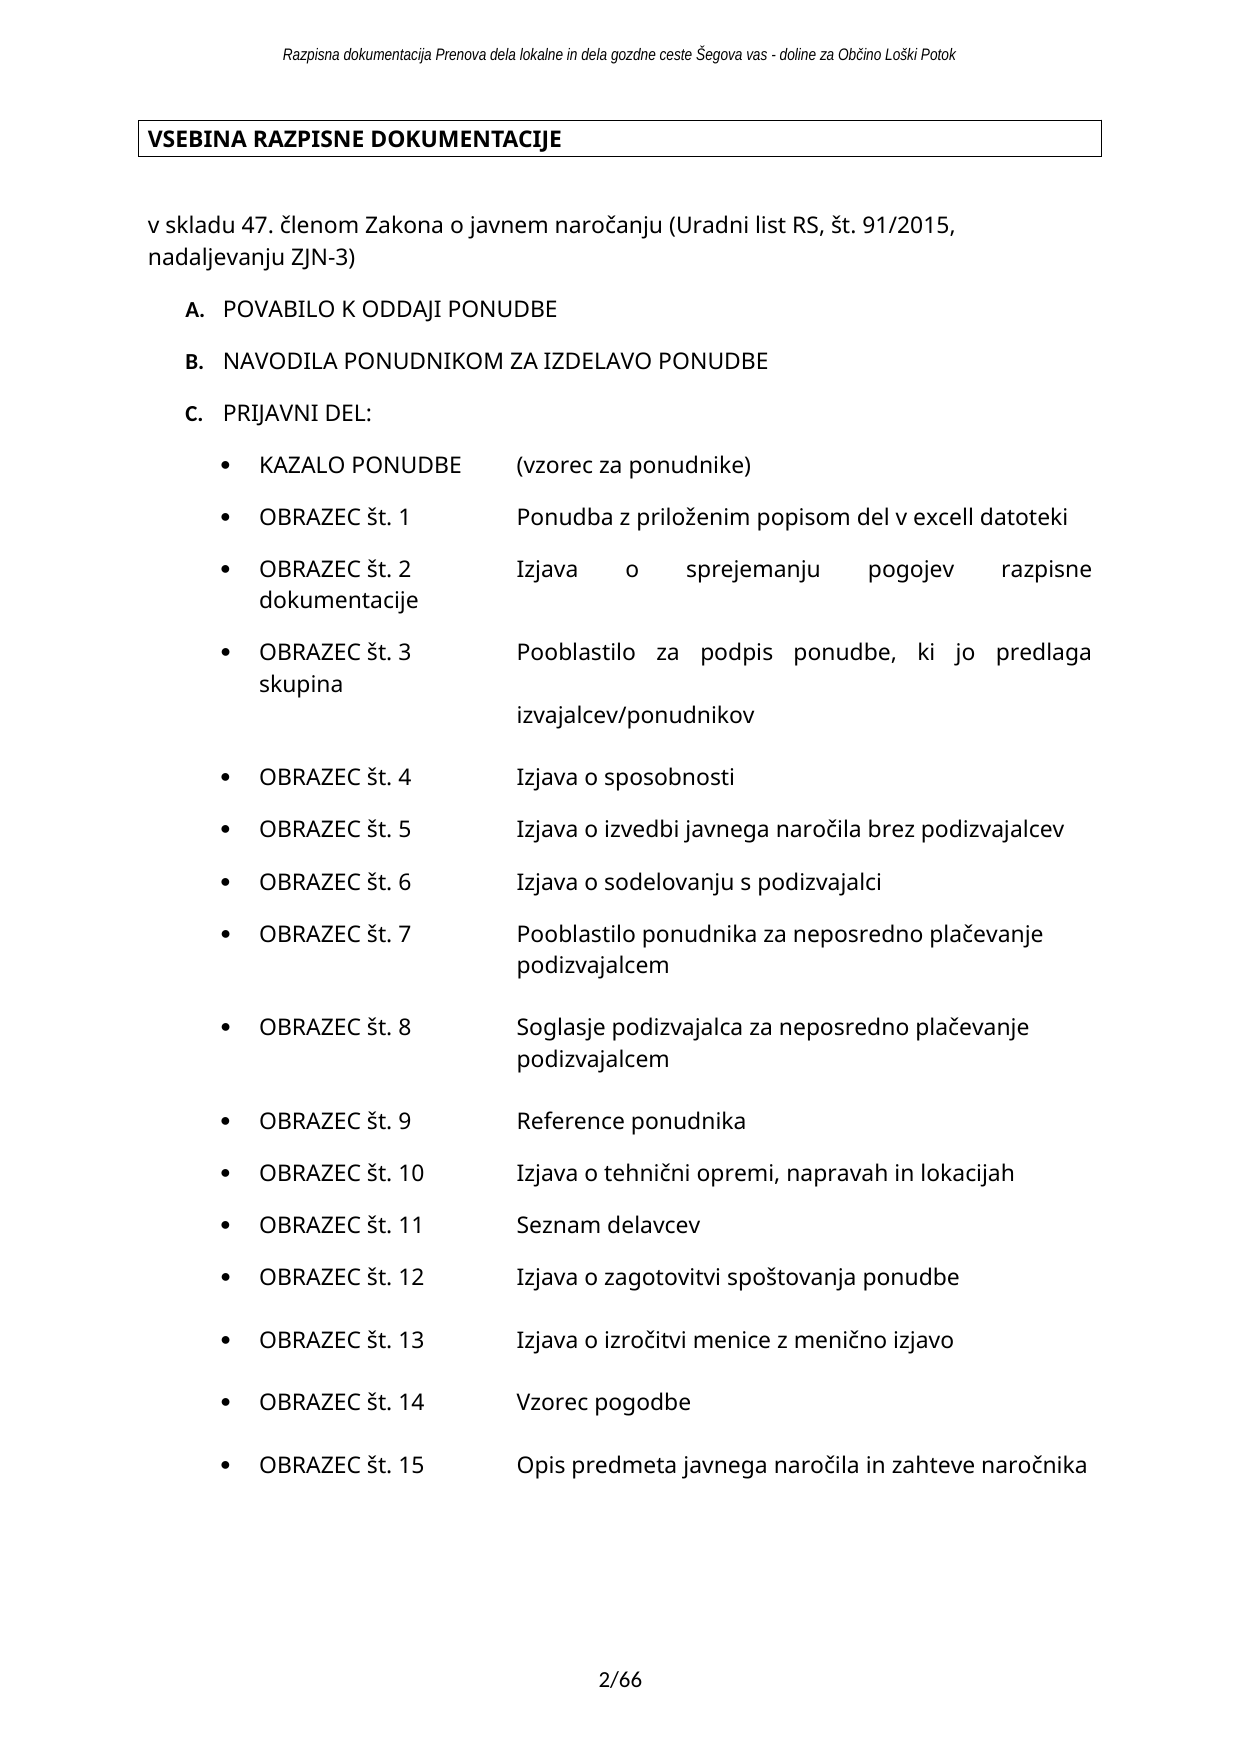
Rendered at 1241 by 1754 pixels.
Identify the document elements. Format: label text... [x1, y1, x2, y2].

list OBRAZEC št. 7 Pooblastilo ponudnika za neposredno plačevanje [222, 917, 1093, 949]
list PRIJAVNI DEL: [185, 397, 1093, 428]
text VSEBINA RAZPISNE DOKUMENTACIJE [139, 121, 1101, 156]
list OBRAZEC št. 14 Vzorec pogodbe [222, 1386, 1093, 1417]
list NAVODILA PONUDNIKOM ZA IZDELAVO PONUDBE [185, 344, 1093, 376]
text v skladu 47. členom Zakona o javnem naročanju (Uradni list RS, št. 91/2015, nadaljevanju ZJN-3) [148, 209, 1093, 272]
list OBRAZEC št. 5 Izjava o izvedbi javnega naročila brez podizvajalcev [221, 813, 1093, 844]
list OBRAZEC št. 8 Soglasje podizvajalca za neposredno plačevanje [222, 1011, 1093, 1042]
list KAZALO PONUDBE (vzorec za ponudnike) [221, 449, 1093, 480]
text podizvajalcem [443, 1042, 1093, 1074]
list OBRAZEC št. 9 Reference ponudnika [221, 1105, 1093, 1136]
list OBRAZEC št. 4 Izjava o sposobnosti [221, 761, 1093, 792]
text podizvajalcem [443, 949, 1093, 980]
list izvajalcev/ponudnikov [447, 699, 1093, 730]
list OBRAZEC št. 15 Opis predmeta javnega naročila in zahteve naročnika [221, 1449, 1093, 1480]
list OBRAZEC št. 13 Izjava o izročitvi menice z menično izjavo [222, 1324, 1093, 1355]
list OBRAZEC št. 12 Izjava o zagotovitvi spoštovanja ponudbe [222, 1261, 1093, 1292]
list POVABILO K ODDAJI PONUDBE [185, 292, 1093, 324]
list OBRAZEC št. 6 Izjava o sodelovanju s podizvajalci [221, 865, 1093, 897]
list OBRAZEC št. 1 Ponudba z priloženim popisom del v excell datoteki [221, 501, 1093, 532]
list OBRAZEC št. 10 Izjava o tehnični opremi, napravah in lokacijah [221, 1157, 1093, 1188]
list OBRAZEC št. 3 Pooblastilo za podpis ponudbe, ki jo predlaga skupina [222, 636, 1093, 699]
list OBRAZEC št. 11 Seznam delavcev [221, 1209, 1093, 1240]
list OBRAZEC št. 2 Izjava o sprejemanju pogojev razpisne dokumentacije [221, 553, 1093, 615]
